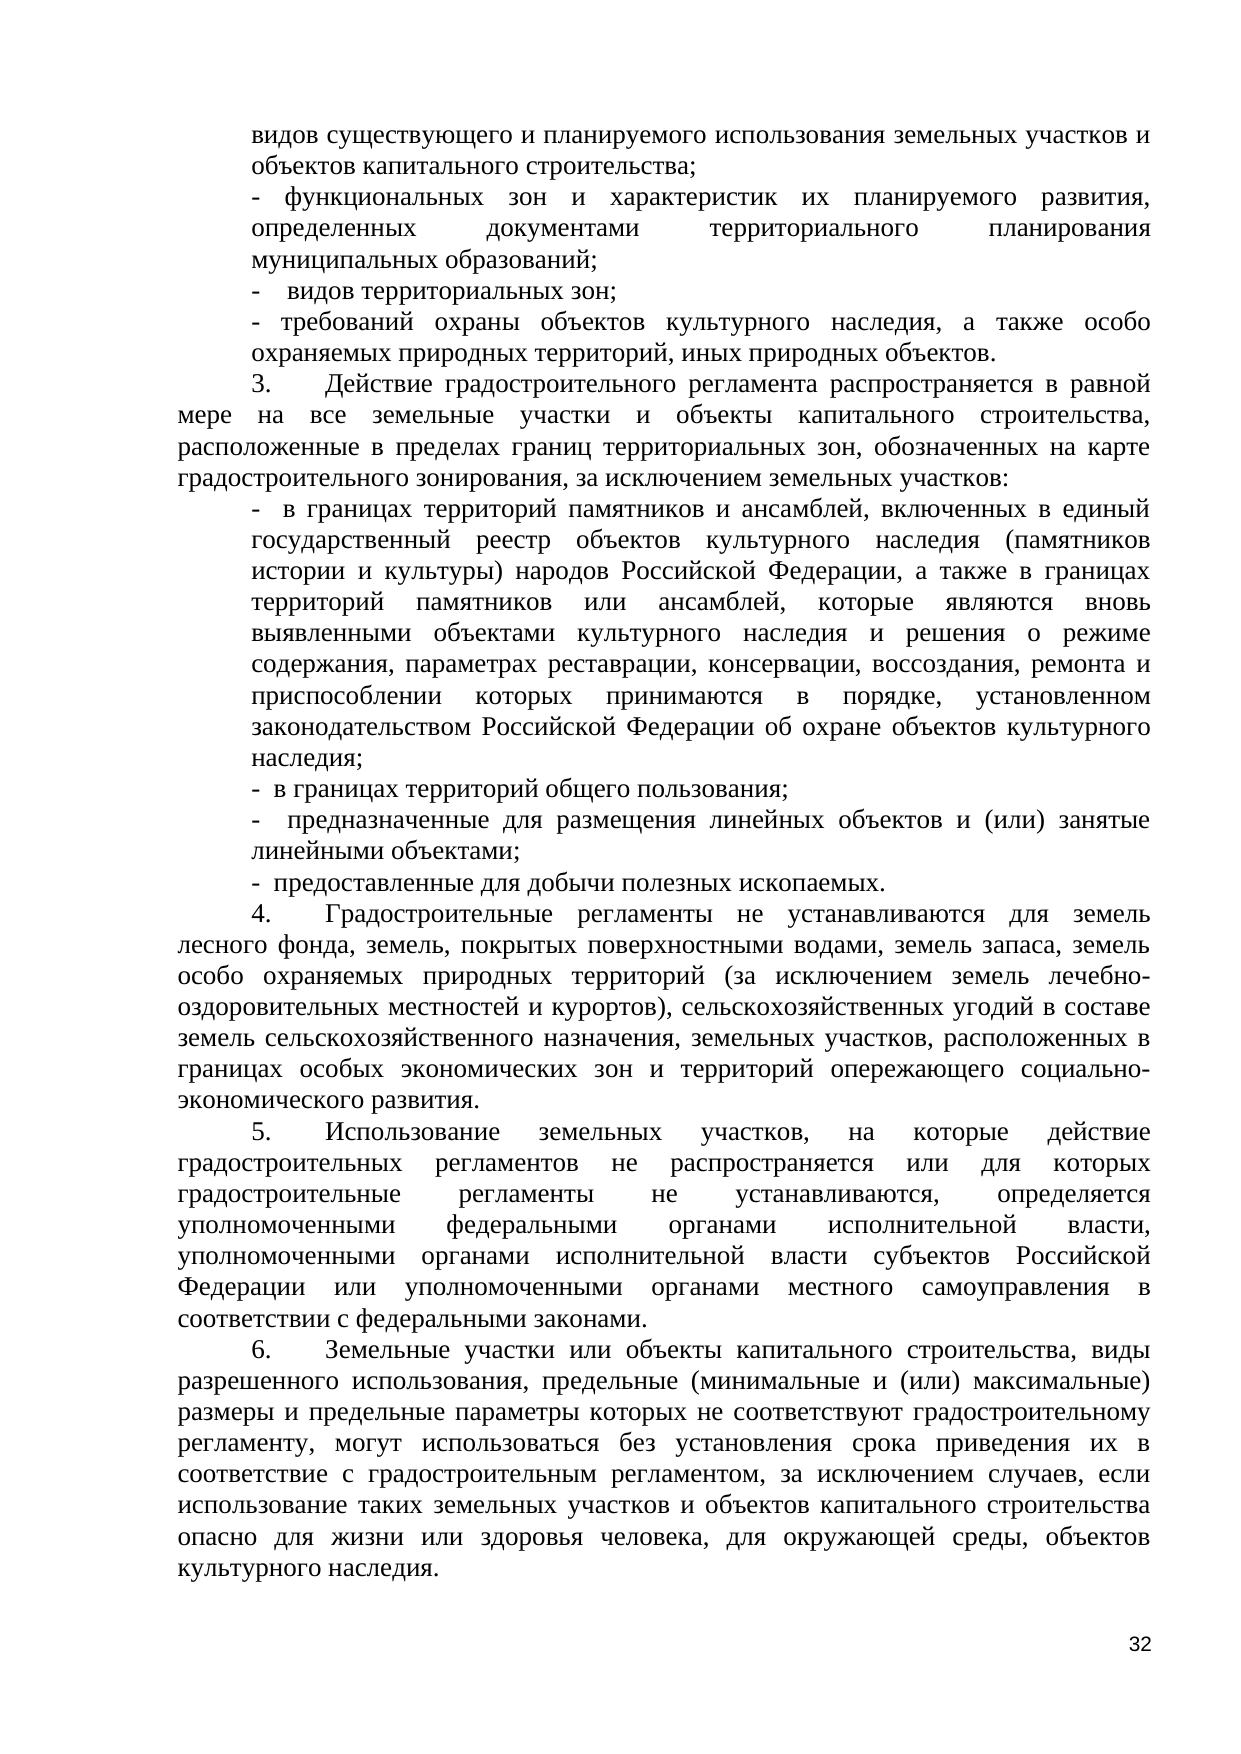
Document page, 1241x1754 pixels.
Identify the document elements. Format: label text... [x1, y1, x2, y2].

list Земельные участки или объекты капитального строительства, виды разрешенного использования, предельные (минимальные и (или) максимальные) размеры и предельные параметры которых не соответствуют градостроительному регламенту, могут использоваться без установления срока приведения их в соответствие с градостроительным регламентом, за исключением случаев, если использование таких земельных участков и объектов капитального строительства опасно для жизни или здоровья человека, для окружающей среды, объектов культурного наследия. [177, 1333, 1152, 1582]
text - видов территориальных зон; [251, 274, 1152, 305]
text - функциональных зон и характеристик их планируемого развития, определенных документами территориального планирования муниципальных образований; [251, 180, 1152, 274]
text - предназначенные для размещения линейных объектов и (или) занятые линейными объектами; [251, 803, 1152, 866]
list Градостроительные регламенты не устанавливаются для земель лесного фонда, земель, покрытых поверхностными водами, земель запаса, земель особо охраняемых природных территорий (за исключением земель лечебно-оздоровительных местностей и курортов), сельскохозяйственных угодий в составе земель сельскохозяйственного назначения, земельных участков, расположенных в границах особых экономических зон и территорий опережающего социально-экономического развития. [177, 897, 1152, 1115]
text - требований охраны объектов культурного наследия, а также особо охраняемых природных территорий, иных природных объектов. [251, 305, 1152, 367]
text - в границах территорий памятников и ансамблей, включенных в единый государственный реестр объектов культурного наследия (памятников истории и культуры) народов Российской Федерации, а также в границах территорий памятников или ансамблей, которые являются вновь выявленными объектами культурного наследия и решения о режиме содержания, параметрах реставрации, консервации, воссоздания, ремонта и приспособлении которых принимаются в порядке, установленном законодательством Российской Федерации об охране объектов культурного наследия; [251, 492, 1152, 772]
list Действие градостроительного регламента распространяется в равной мере на все земельные участки и объекты капитального строительства, расположенные в пределах границ территориальных зон, обозначенных на карте градостроительного зонирования, за исключением земельных участков: [177, 367, 1152, 492]
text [251, 118, 1152, 180]
list Использование земельных участков, на которые действие градостроительных регламентов не распространяется или для которых градостроительные регламенты не устанавливаются, определяется уполномоченными федеральными органами исполнительной власти, уполномоченными органами исполнительной власти субъектов Российской Федерации или уполномоченными органами местного самоуправления в соответствии с федеральными законами. [177, 1115, 1152, 1333]
text - предоставленные для добычи полезных ископаемых. [251, 866, 1152, 897]
text - в границах территорий общего пользования; [251, 772, 1152, 803]
